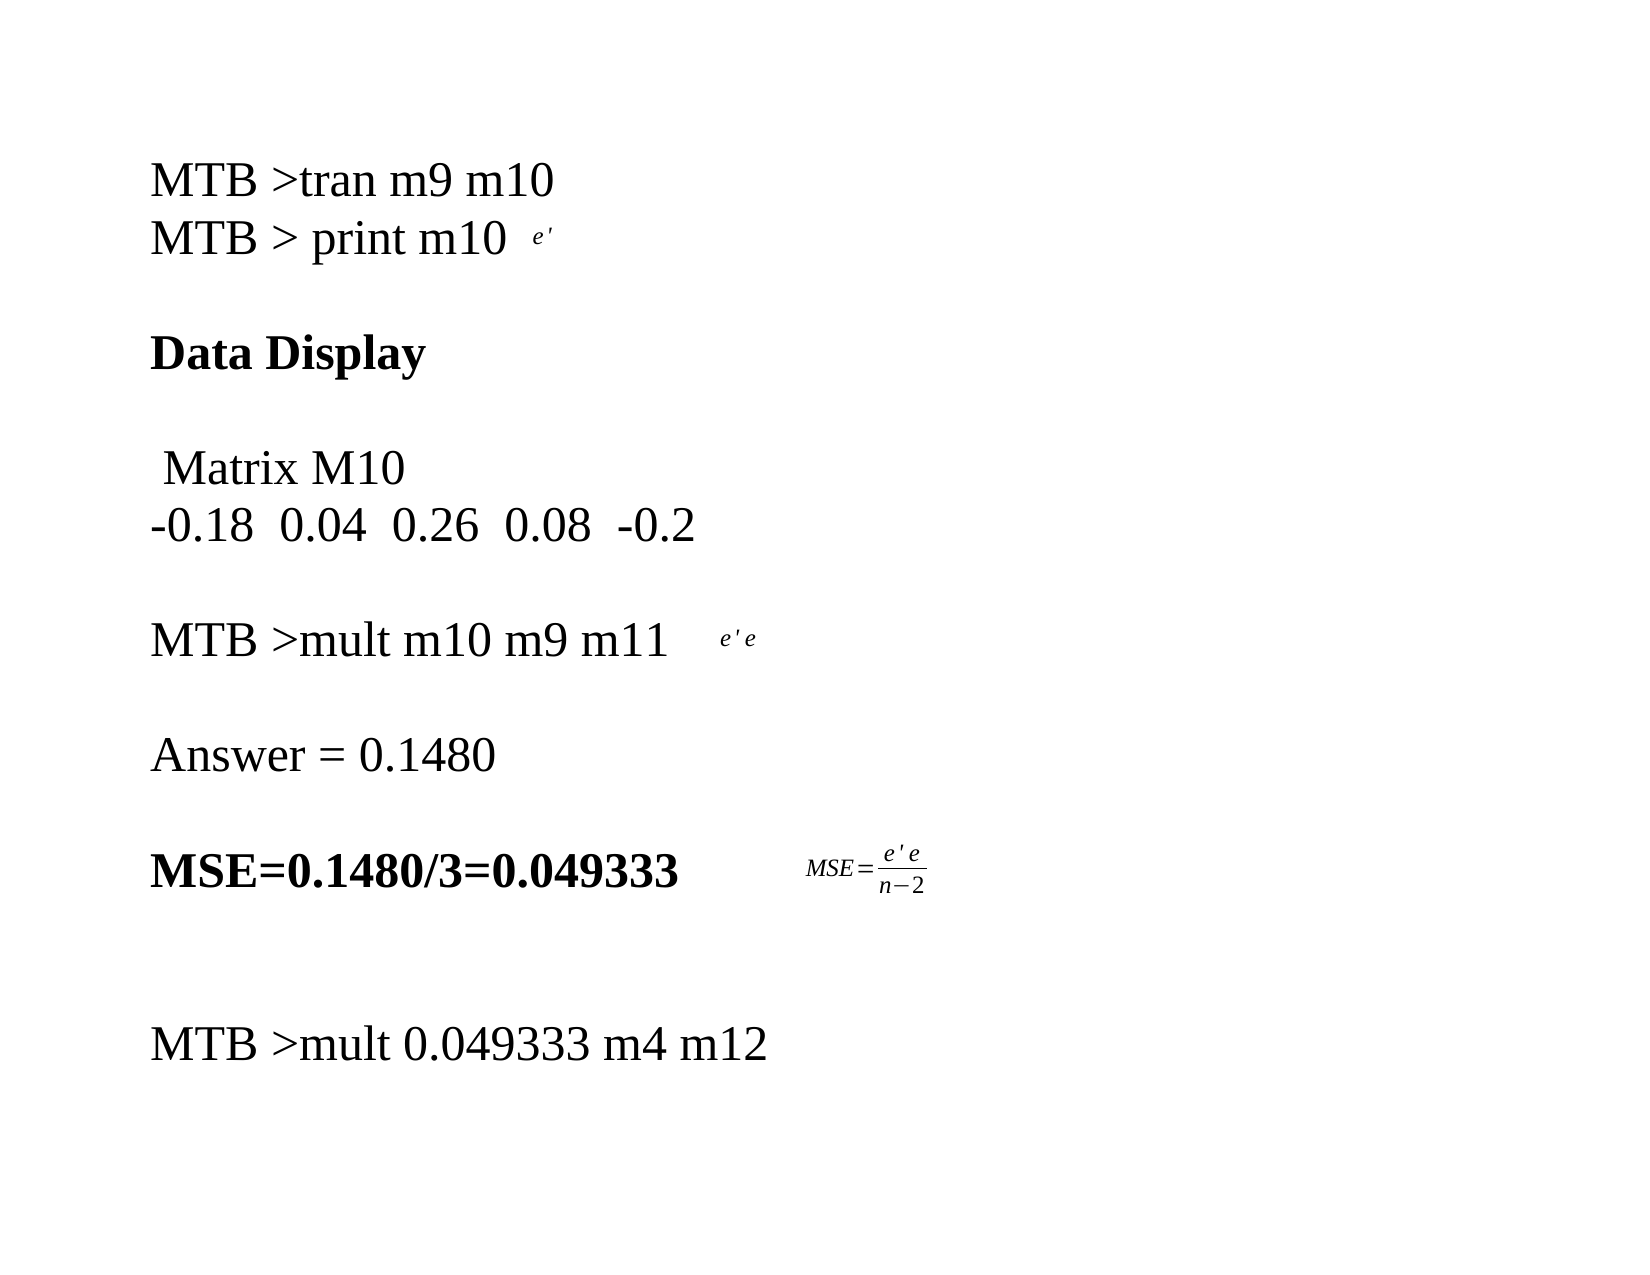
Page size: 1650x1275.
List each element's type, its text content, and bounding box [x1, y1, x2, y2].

text Matrix M10 [150, 437, 1500, 495]
text MTB >mult m10 m9 m11 [150, 610, 1500, 667]
text Data Display [150, 322, 1500, 380]
text Answer = 0.1480 [150, 725, 1500, 782]
text MTB >tran m9 m10 [150, 150, 1500, 207]
text MTB >mult 0.049333 m4 m12 [150, 1014, 1500, 1071]
text -0.18 0.04 0.26 0.08 -0.2 [150, 495, 1500, 552]
text MSE=0.1480/3=0.049333 [150, 840, 1500, 899]
text MTB > print m10 [150, 207, 1500, 265]
